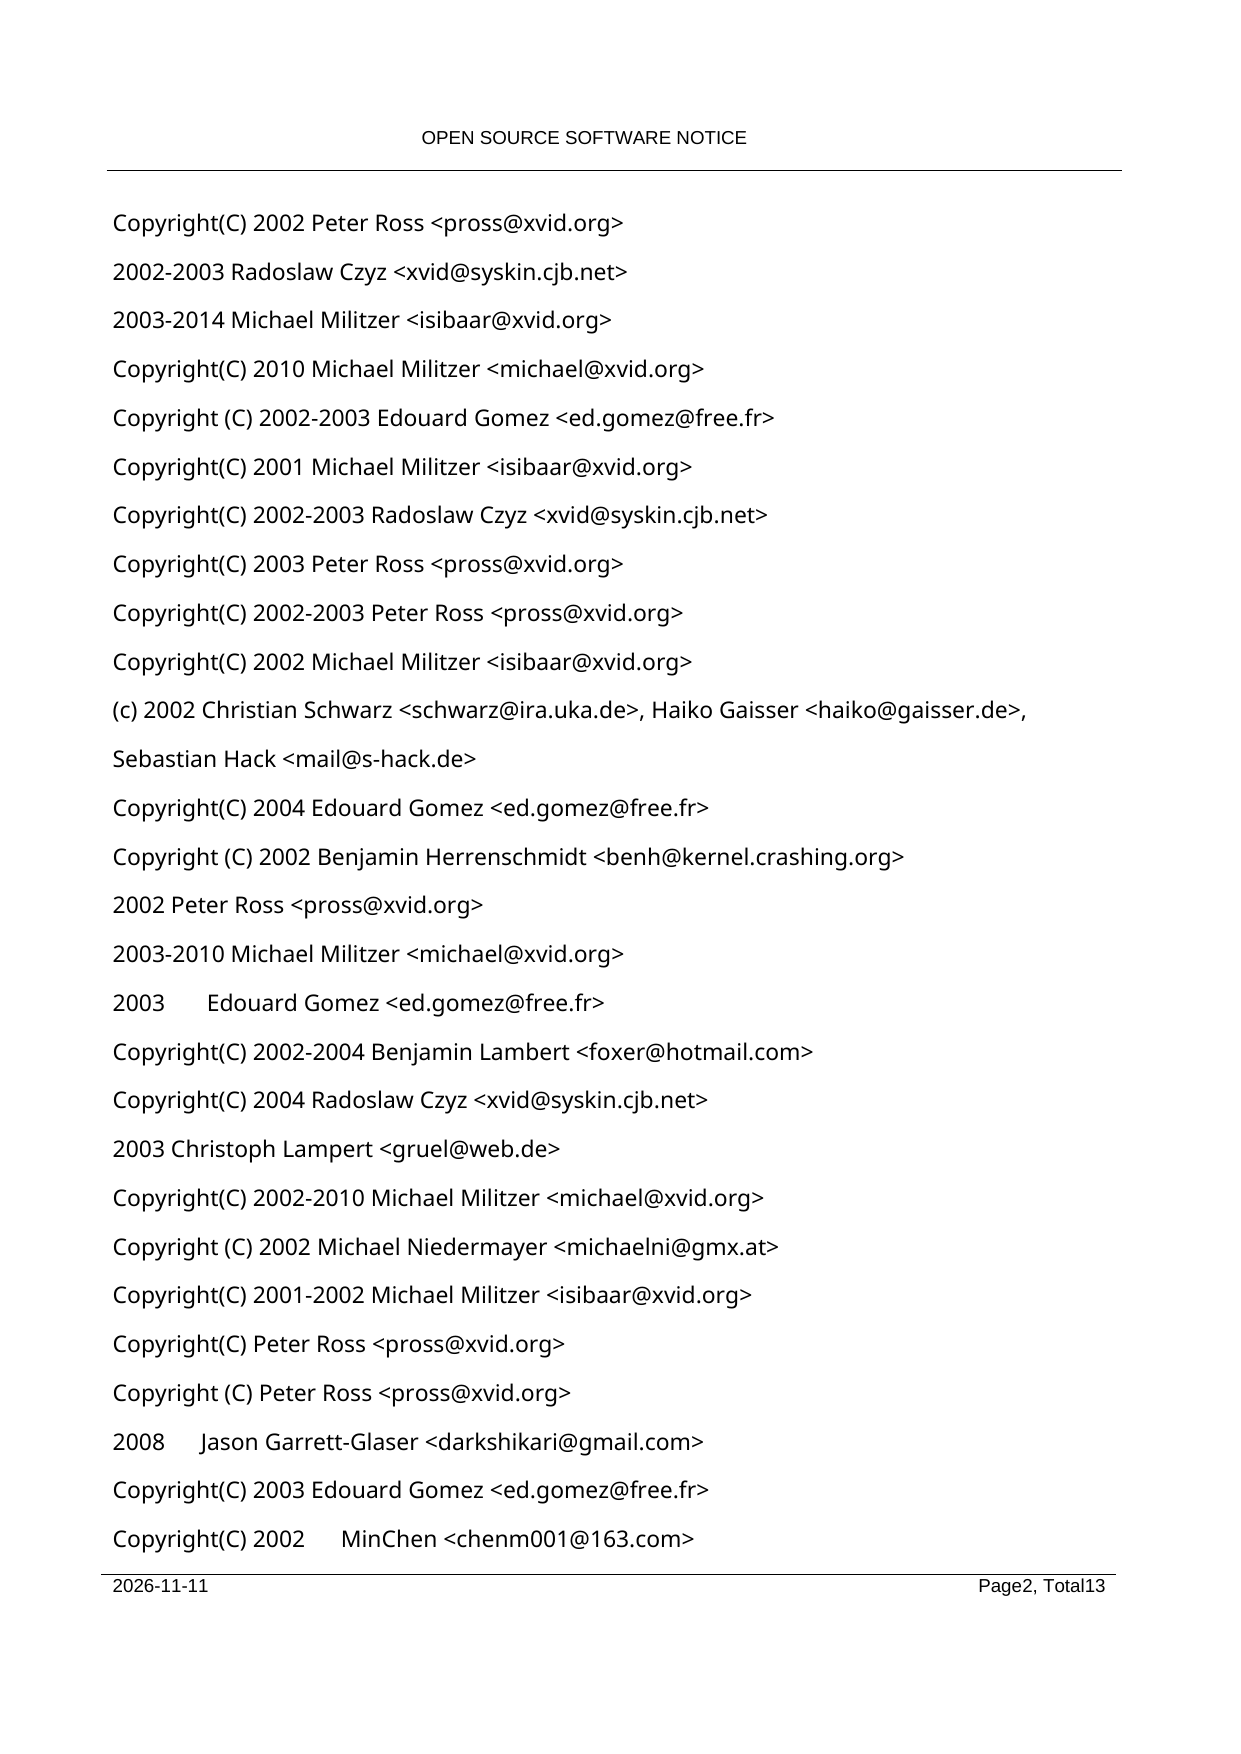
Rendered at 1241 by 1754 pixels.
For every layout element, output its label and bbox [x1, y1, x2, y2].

text [112, 206, 1128, 1555]
